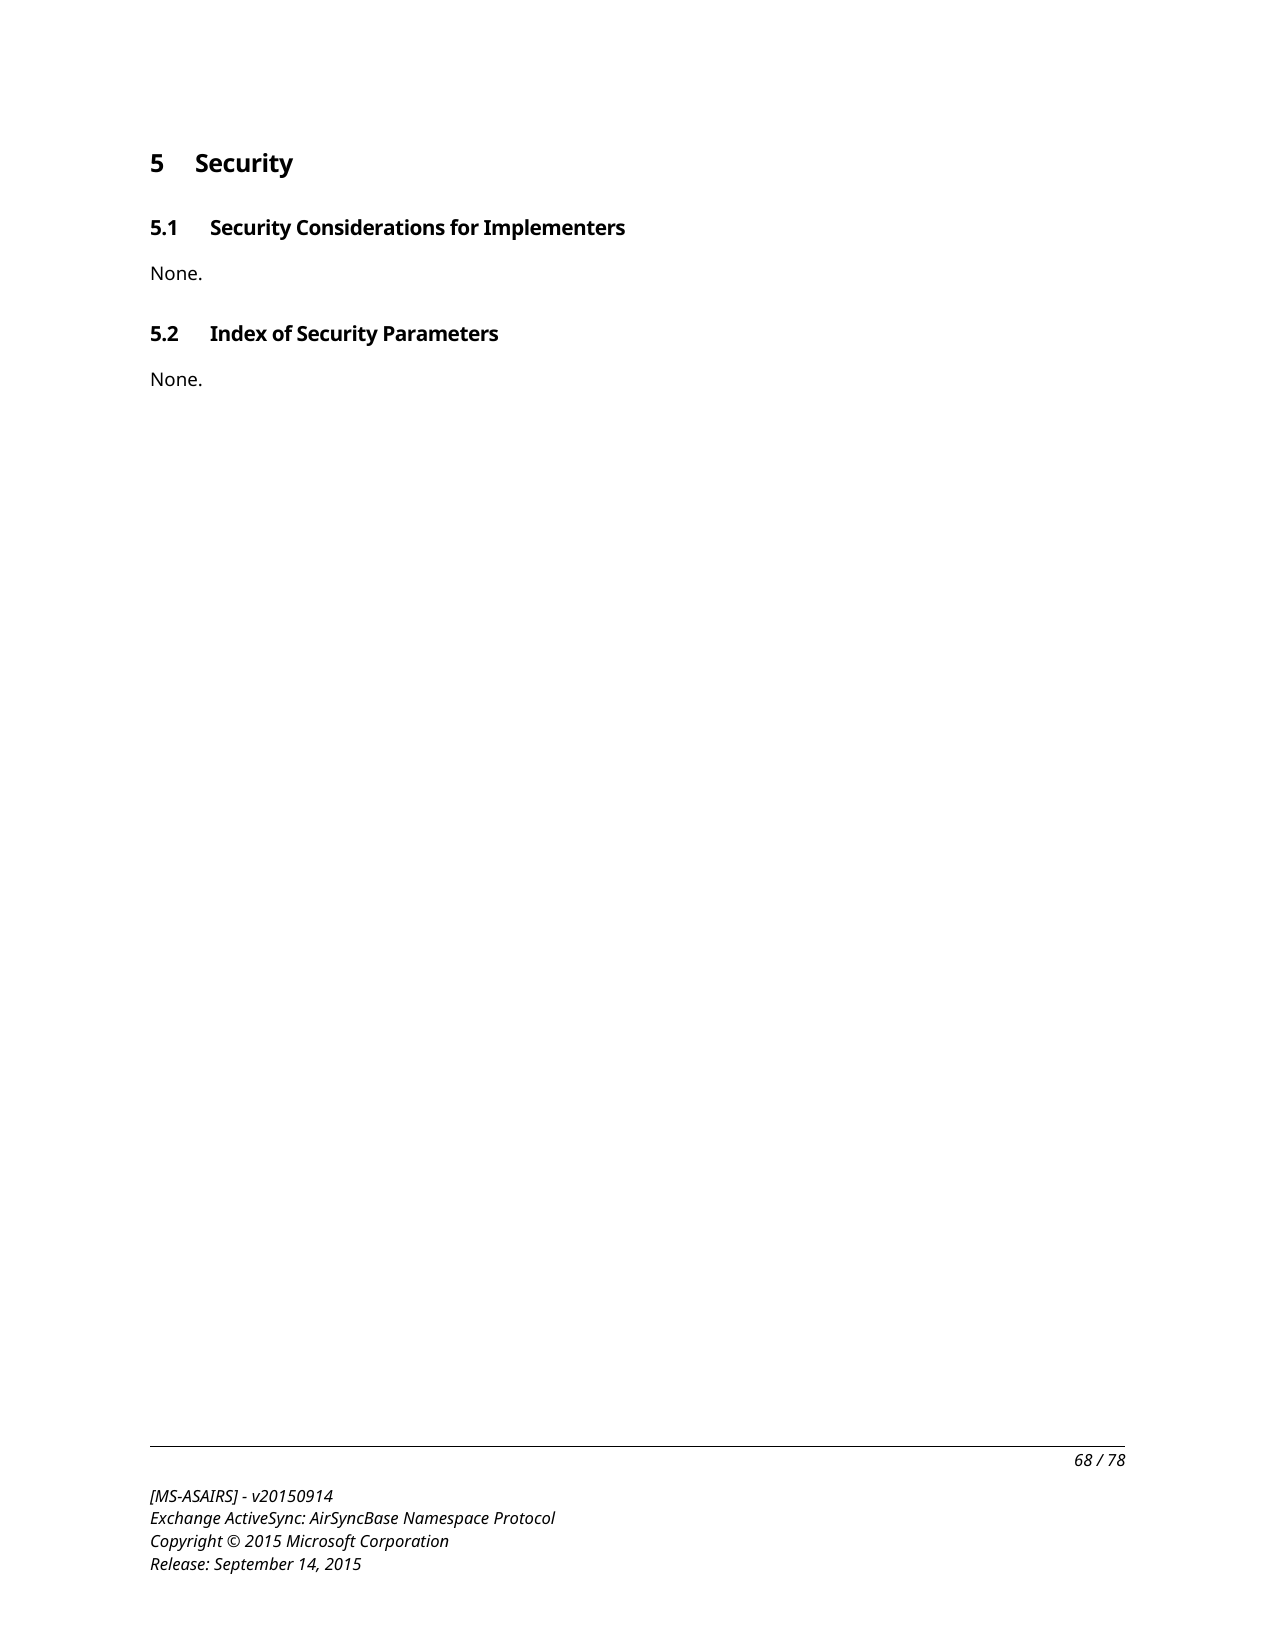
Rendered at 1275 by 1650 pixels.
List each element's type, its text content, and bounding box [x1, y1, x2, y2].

subtitle Security [150, 146, 1125, 180]
subtitle Security Considerations for Implementers [150, 213, 1125, 242]
subtitle Index of Security Parameters [150, 319, 1125, 348]
text None. [150, 366, 1125, 392]
text None. [150, 260, 1125, 286]
